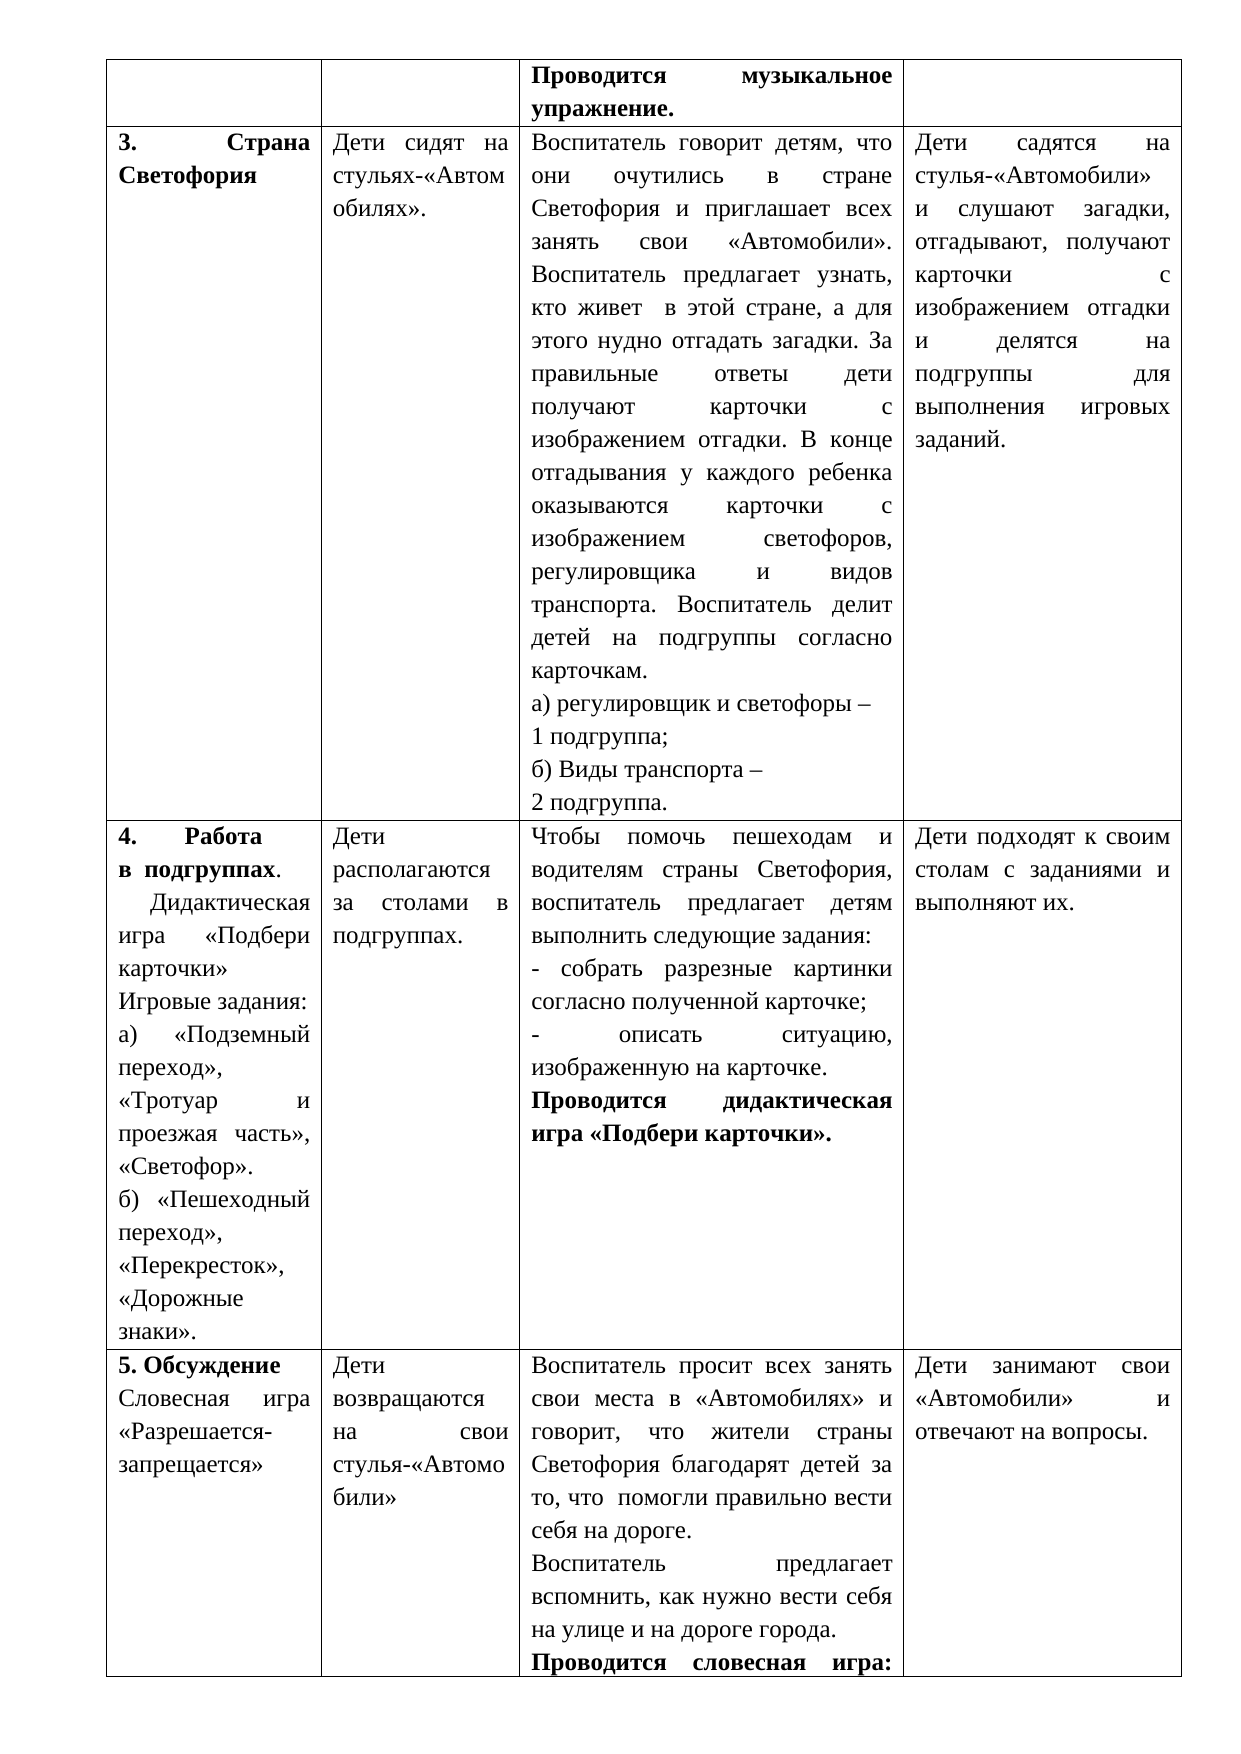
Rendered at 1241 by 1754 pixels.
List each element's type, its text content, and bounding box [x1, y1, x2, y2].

table_cell Чтобы помочь пешеходам и водителям страны Светофория, воспитатель предлагает детям выполнить следующие задания: - собрать разрезные картинки согласно полученной карточке; - описать ситуацию, изображенную на карточке. Проводится дидактическая игра «Подбери карточки». [520, 821, 903, 1349]
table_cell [520, 60, 903, 126]
table_cell Дети располагаются за столами в подгруппах. [322, 821, 519, 1349]
table_cell 3. Страна Светофория [107, 127, 321, 820]
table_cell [107, 60, 321, 126]
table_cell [904, 1350, 1181, 1676]
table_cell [322, 1350, 519, 1676]
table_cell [520, 1350, 903, 1676]
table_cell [107, 1350, 321, 1676]
table_cell Дети подходят к своим столам с заданиями и выполняют их. [904, 821, 1181, 1349]
table_cell 4. Работа в подгруппах. Дидактическая игра «Подбери карточки» Игровые задания: а) «Подземный переход», «Тротуар и проезжая часть», «Светофор». б) «Пешеходный переход», «Перекресток», «Дорожные знаки». [107, 821, 321, 1349]
table_cell Дети садятся на стулья-«Автомобили» и слушают загадки, отгадывают, получают карточки с изображением отгадки и делятся на подгруппы для выполнения игровых заданий. [904, 127, 1181, 820]
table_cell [322, 60, 519, 126]
table_cell Воспитатель говорит детям, что они очутились в стране Светофория и приглашает всех занять свои «Автомобили». Воспитатель предлагает узнать, кто живет в этой стране, а для этого нудно отгадать загадки. За правильные ответы дети получают карточки с изображением отгадки. В конце отгадывания у каждого ребенка оказываются карточки с изображением светофоров, регулировщика и видов транспорта. Воспитатель делит детей на подгруппы согласно карточкам. а) регулировщик и светофоры – 1 подгруппа; б) Виды транспорта – 2 подгруппа. [520, 127, 903, 820]
table_cell Дети сидят на стульях-«Автомобилях». [322, 127, 519, 820]
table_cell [904, 60, 1181, 126]
